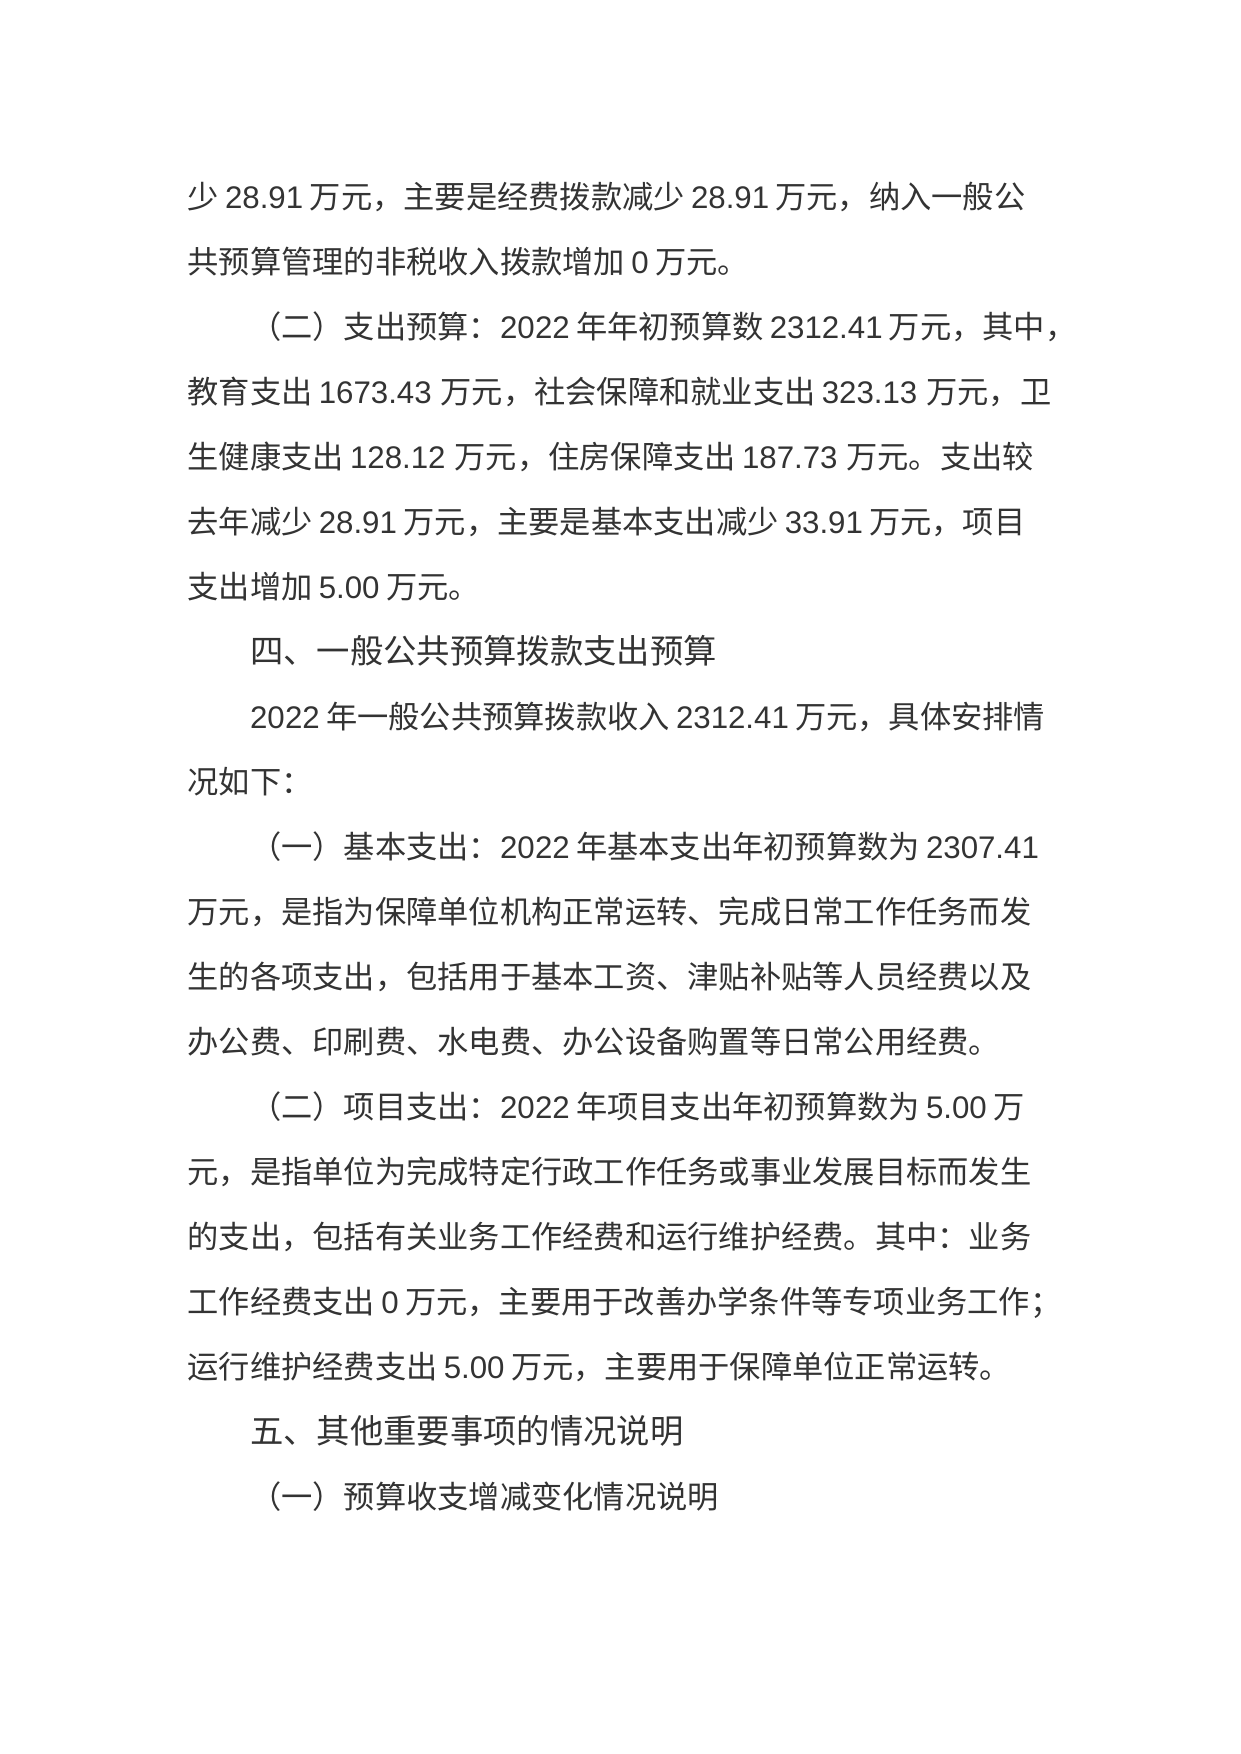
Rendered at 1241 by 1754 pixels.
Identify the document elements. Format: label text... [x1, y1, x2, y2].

text 2022年一般公共预算拨款收入2312.41万元，具体安排情况如下： [187, 682, 1053, 812]
text （二）支出预算：2022年年初预算数2312.41万元，其中，教育支出1673.43 万元，社会保障和就业支出323.13 万元，卫生健康支出128.12 万元，住房保障支出187.73 万元。支出较去年减少28.91万元，主要是基本支出减少33.91万元，项目支出增加5.00万元。 [187, 292, 1053, 617]
text 四、一般公共预算拨款支出预算 [187, 617, 1053, 682]
text （二）项目支出：2022年项目支出年初预算数为5.00万元，是指单位为完成特定行政工作任务或事业发展目标而发生的支出，包括有关业务工作经费和运行维护经费。其中：业务工作经费支出0万元，主要用于改善办学条件等专项业务工作；运行维护经费支出5.00万元，主要用于保障单位正常运转。 [187, 1072, 1053, 1397]
text （一）基本支出：2022年基本支出年初预算数为2307.41万元，是指为保障单位机构正常运转、完成日常工作任务而发生的各项支出，包括用于基本工资、津贴补贴等人员经费以及办公费、印刷费、水电费、办公设备购置等日常公用经费。 [187, 812, 1053, 1072]
text （一）预算收支增减变化情况说明 [187, 1462, 1053, 1527]
text 五、其他重要事项的情况说明 [187, 1397, 1053, 1462]
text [187, 162, 1053, 292]
